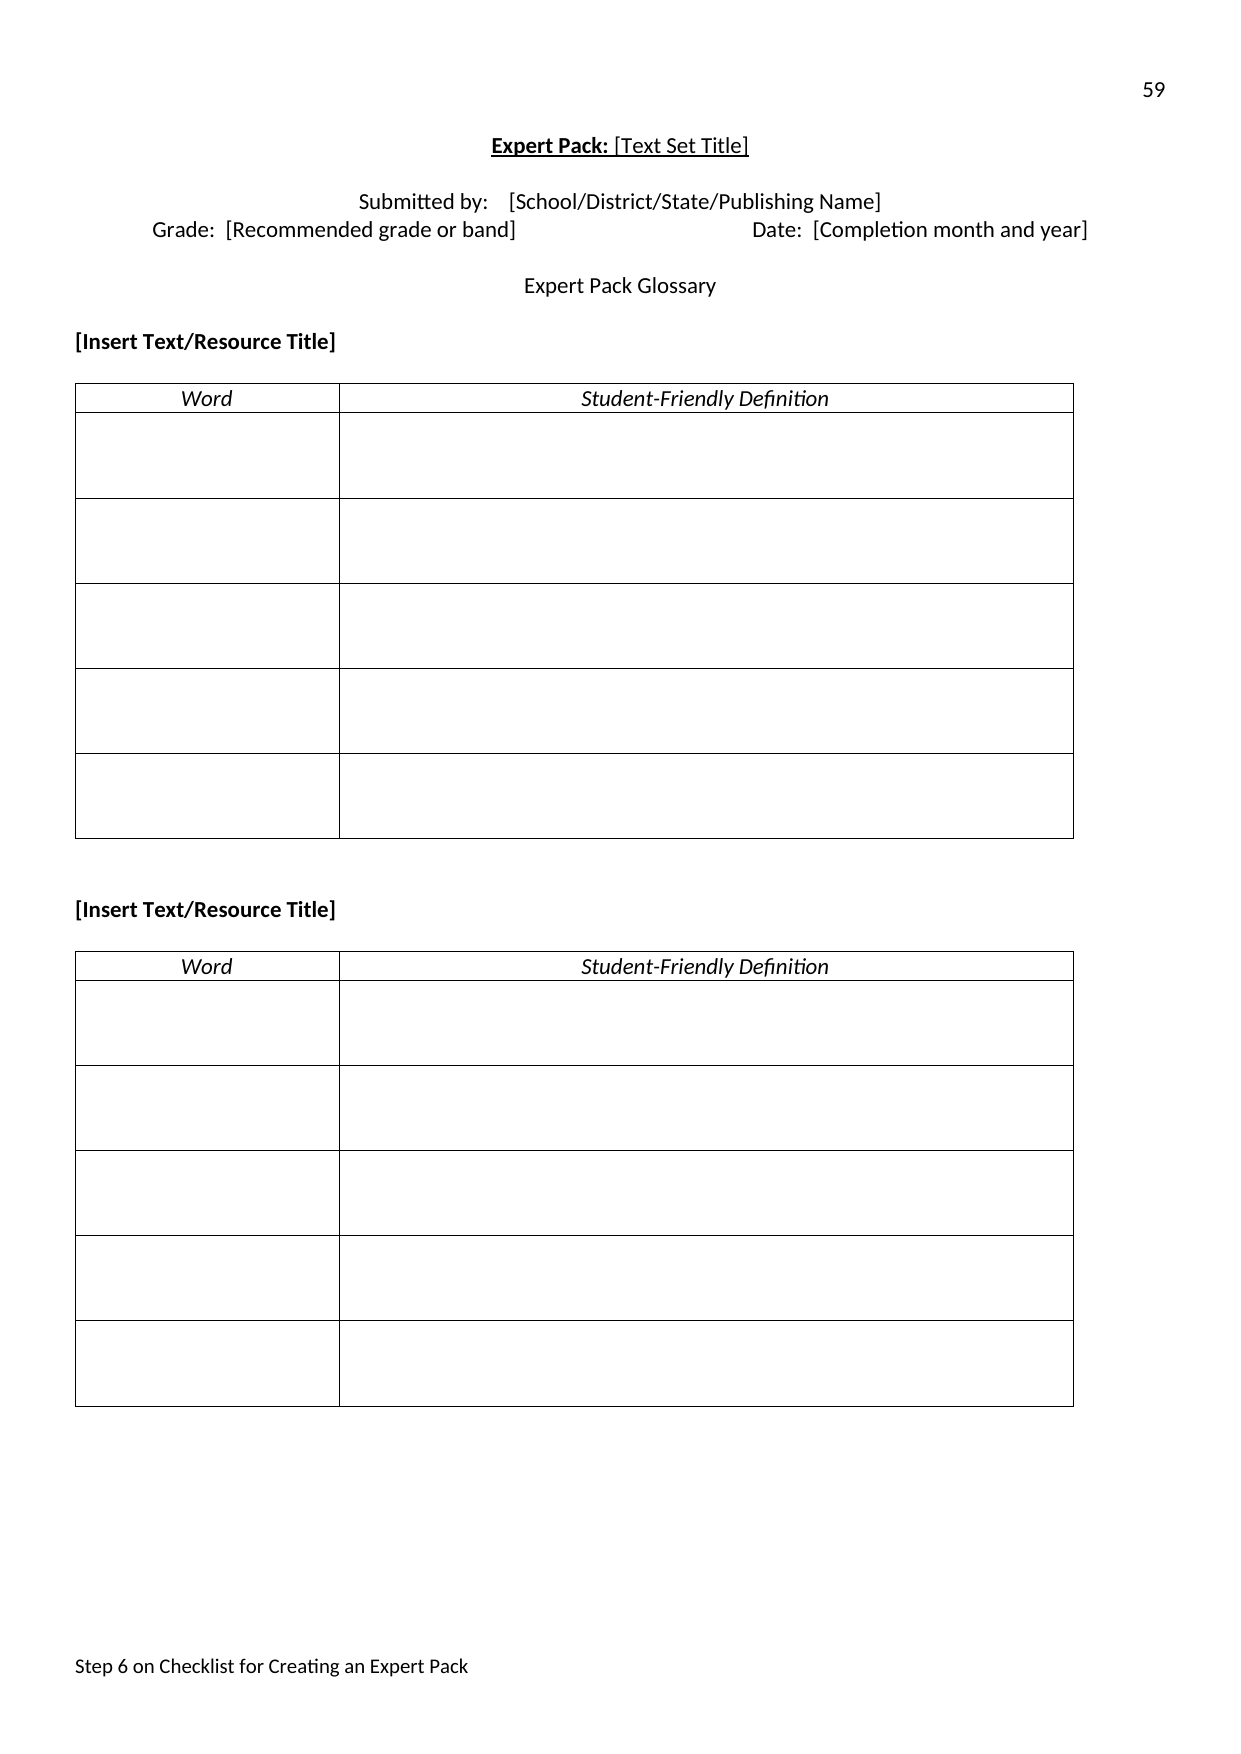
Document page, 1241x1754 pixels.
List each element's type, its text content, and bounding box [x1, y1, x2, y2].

text Expert Pack: [Text Set Title] [75, 131, 1165, 159]
table_cell [340, 1151, 1073, 1235]
table_cell [76, 499, 339, 582]
text [Insert Text/Resource Title] [75, 895, 1165, 923]
text Submitted by: [School/District/State/Publishing Name] [75, 187, 1165, 215]
table_cell [340, 413, 1073, 497]
table_cell [76, 1066, 339, 1150]
table_cell [340, 1236, 1073, 1320]
table_cell [340, 1321, 1073, 1406]
text [Insert Text/Resource Title] [75, 327, 1165, 355]
table_cell [340, 1066, 1073, 1150]
table_cell [76, 584, 339, 668]
table_cell [76, 1236, 339, 1320]
table_cell [76, 1321, 339, 1406]
table_cell [76, 669, 339, 753]
text Grade: [Recommended grade or band] Date: [Completion month and year] [75, 215, 1165, 243]
table_header Student-Friendly Definition [340, 952, 1073, 980]
table_cell [340, 981, 1073, 1065]
table_cell [340, 669, 1073, 753]
table_cell [76, 1151, 339, 1235]
table_header Word [76, 384, 339, 412]
text Expert Pack Glossary [75, 271, 1165, 299]
table_cell [76, 413, 339, 497]
table_header Student-Friendly Definition [340, 384, 1073, 412]
table_cell [340, 584, 1073, 668]
table_cell [76, 981, 339, 1065]
table_header Word [76, 952, 339, 980]
table_cell [340, 499, 1073, 582]
table_cell [340, 754, 1073, 838]
table_cell [76, 754, 339, 838]
